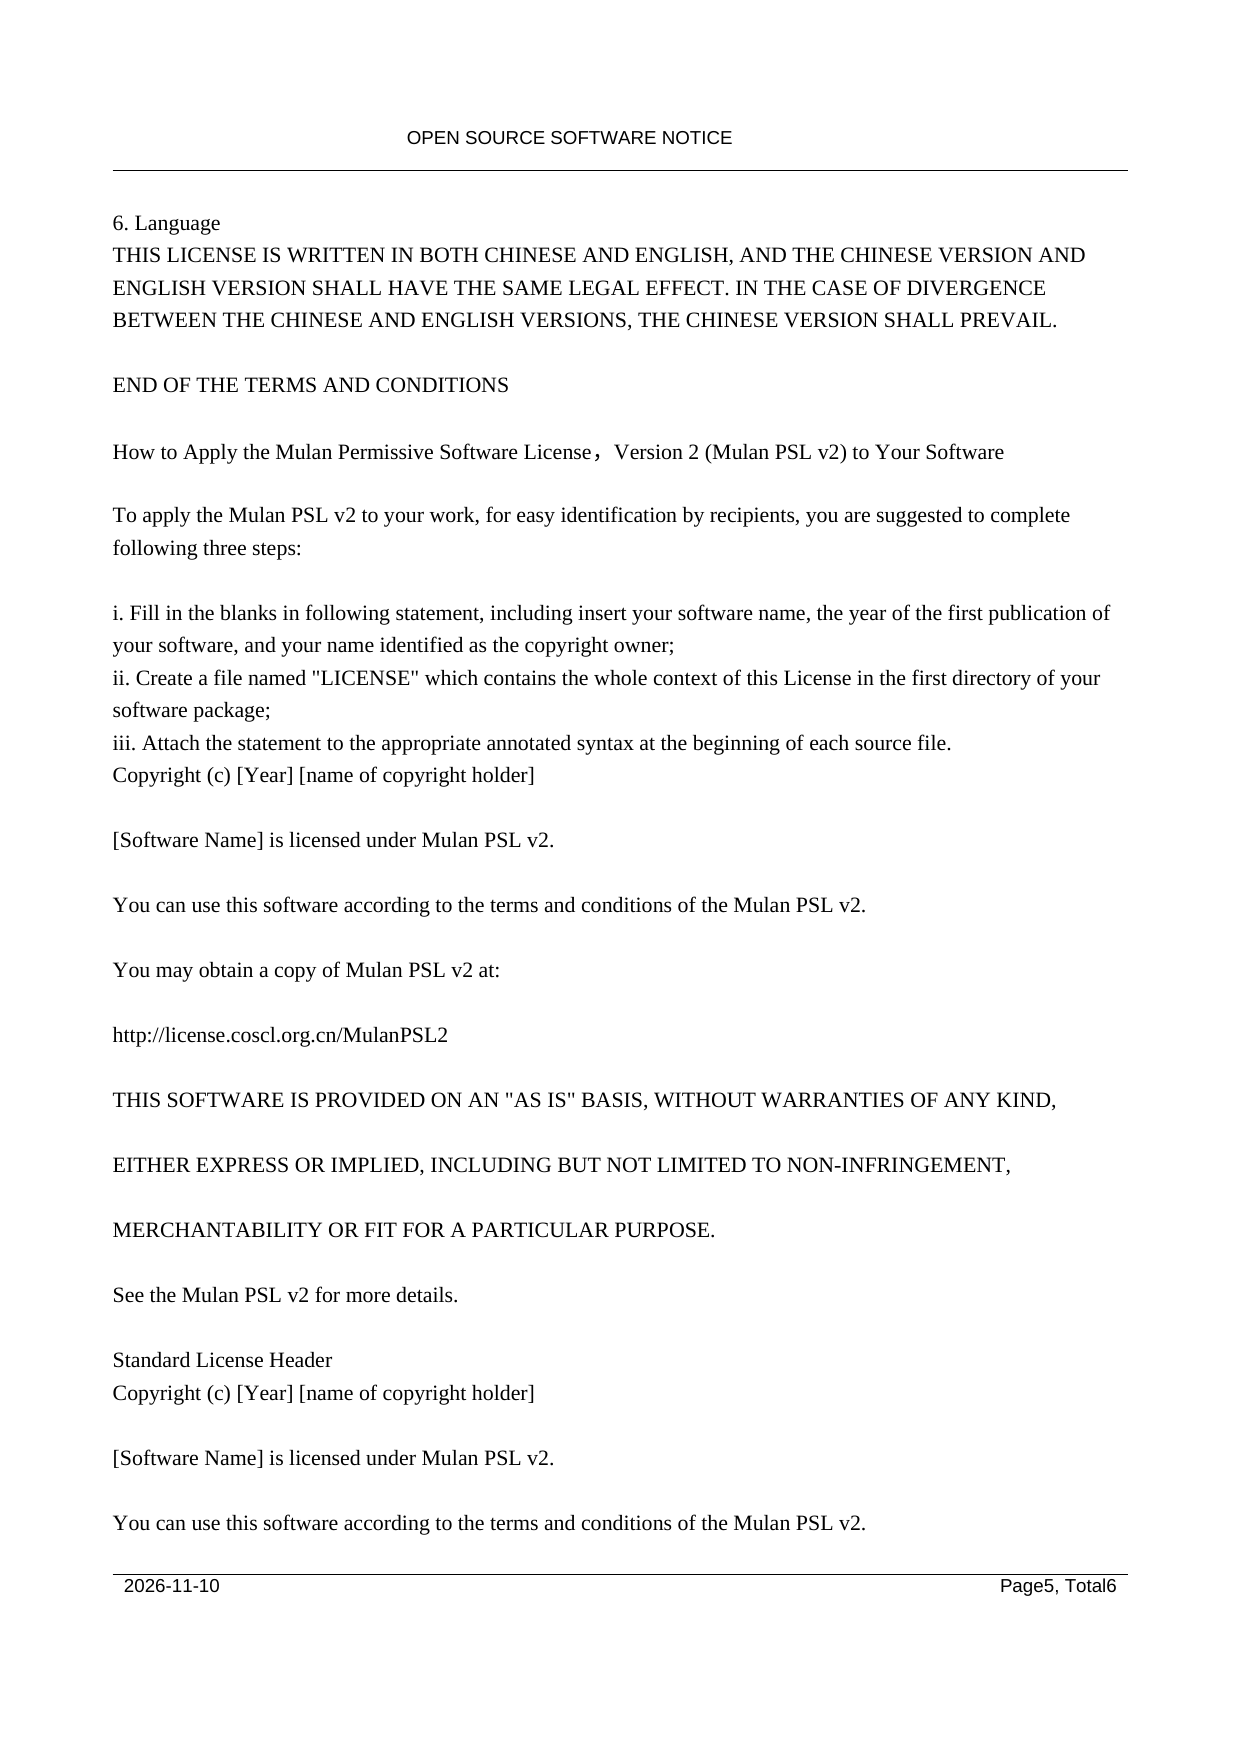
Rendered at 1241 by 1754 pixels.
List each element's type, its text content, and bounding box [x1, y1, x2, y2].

text iii. Attach the statement to the appropriate annotated syntax at the beginning of each source file. [112, 726, 1128, 759]
text Standard License Header [112, 1344, 1128, 1376]
text To apply the Mulan PSL v2 to your work, for easy identification by recipients, you are suggested to complete following three steps: [112, 499, 1128, 564]
text You can use this software according to the terms and conditions of the Mulan PSL v2. [112, 1506, 1128, 1539]
text You can use this software according to the terms and conditions of the Mulan PSL v2. [112, 889, 1128, 921]
text MERCHANTABILITY OR FIT FOR A PARTICULAR PURPOSE. [112, 1214, 1128, 1246]
text ii. Create a file named "LICENSE" which contains the whole context of this License in the first directory of your software package; [112, 661, 1128, 726]
text Copyright (c) [Year] [name of copyright holder] [112, 1376, 1128, 1409]
text END OF THE TERMS AND CONDITIONS [112, 369, 1128, 401]
text [Software Name] is licensed under Mulan PSL v2. [112, 1441, 1128, 1474]
text EITHER EXPRESS OR IMPLIED, INCLUDING BUT NOT LIMITED TO NON-INFRINGEMENT, [112, 1149, 1128, 1181]
text How to Apply the Mulan Permissive Software License，Version 2 (Mulan PSL v2) to Your Software [112, 434, 1128, 466]
text Copyright (c) [Year] [name of copyright holder] [112, 759, 1128, 791]
text [Software Name] is licensed under Mulan PSL v2. [112, 824, 1128, 856]
text THIS LICENSE IS WRITTEN IN BOTH CHINESE AND ENGLISH, AND THE CHINESE VERSION AND ENGLISH VERSION SHALL HAVE THE SAME LEGAL EFFECT. IN THE CASE OF DIVERGENCE BETWEEN THE CHINESE AND ENGLISH VERSIONS, THE CHINESE VERSION SHALL PREVAIL. [112, 239, 1128, 336]
text See the Mulan PSL v2 for more details. [112, 1279, 1128, 1311]
text THIS SOFTWARE IS PROVIDED ON AN "AS IS" BASIS, WITHOUT WARRANTIES OF ANY KIND, [112, 1084, 1128, 1116]
text i. Fill in the blanks in following statement, including insert your software name, the year of the first publication of your software, and your name identified as the copyright owner; [112, 596, 1128, 661]
text 6. Language [112, 206, 1128, 239]
text http://license.coscl.org.cn/MulanPSL2 [112, 1019, 1128, 1051]
text You may obtain a copy of Mulan PSL v2 at: [112, 954, 1128, 986]
